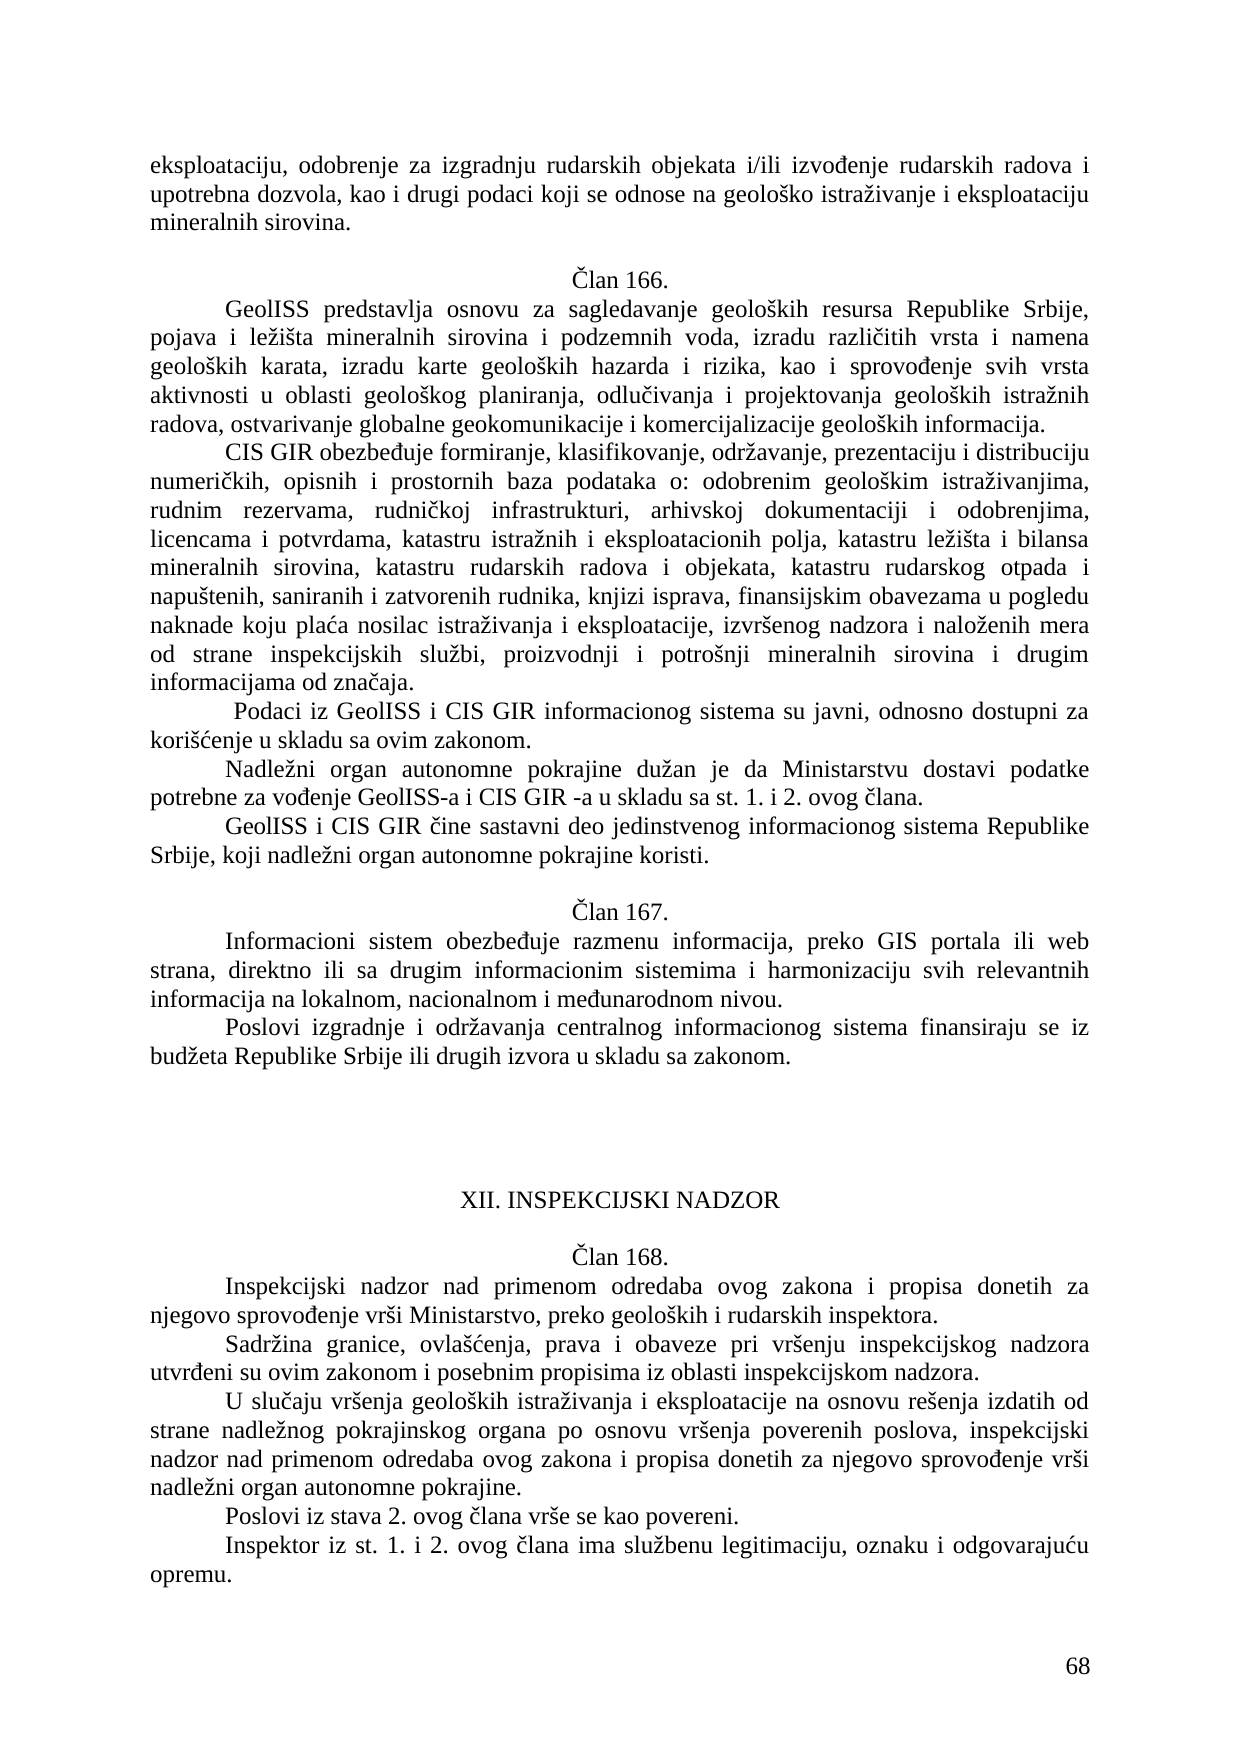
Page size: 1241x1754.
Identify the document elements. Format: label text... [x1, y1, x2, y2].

text XII. INSPEKCIJSKI NADZOR [150, 1185, 1090, 1214]
text GeolISS predstavlja osnovu za sagledavanje geoloških resursa Republike Srbije, pojava i ležišta mineralnih sirovina i podzemnih voda, izradu različitih vrsta i namena geoloških karata, izradu karte geoloških hazarda i rizika, kao i sprovođenje svih vrsta aktivnosti u oblasti geološkog planiranja, odlučivanja i projektovanja geoloških istražnih radova, ostvarivanje globalne geokomunikacije i komercijalizacije geoloških informacija. [150, 294, 1090, 437]
text Sadržina granice, ovlašćenja, prava i obaveze pri vršenju inspekcijskog nadzora utvrđeni su ovim zakonom i posebnim propisima iz oblasti inspekcijskom nadzora. [150, 1329, 1090, 1386]
text Nadležni organ autonomne pokrajine dužan je da Ministarstvu dostavi podatke potrebne za vođenje GeolISS-a i CIS GIR -a u skladu sa st. 1. i 2. ovog člana. [150, 754, 1090, 811]
text GeolISS i CIS GIR čine sastavni deo jedinstvenog informacionog sistema Republike Srbije, koji nadležni organ autonomne pokrajine koristi. [150, 811, 1090, 869]
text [150, 150, 1090, 236]
text Član 166. [150, 265, 1090, 294]
text Poslovi izgradnje i održavanja centralnog informacionog sistema finansiraju se iz budžeta Republike Srbije ili drugih izvora u skladu sa zakonom. [150, 1012, 1090, 1070]
text Inspekcijski nadzor nad primenom odredaba ovog zakona i propisa donetih za njegovo sprovođenje vrši Ministarstvo, preko geoloških i rudarskih inspektora. [150, 1271, 1090, 1329]
text Inspektor iz st. 1. i 2. ovog člana ima službenu legitimaciju, oznaku i odgovarajuću opremu. [150, 1530, 1090, 1587]
text Informacioni sistem obezbeđuje razmenu informacija, preko GIS portala ili web strana, direktno ili sa drugim informacionim sistemima i harmonizaciju svih relevantnih informacija na lokalnom, nacionalnom i međunarodnom nivou. [150, 926, 1090, 1012]
text Član 168. [150, 1242, 1090, 1271]
text Podaci iz GeolISS i CIS GIR informacionog sistema su javni, odnosno dostupni za korišćenje u skladu sa ovim zakonom. [150, 696, 1090, 754]
text U slučaju vršenja geoloških istraživanja i eksploatacije na osnovu rešenja izdatih od strane nadležnog pokrajinskog organa po osnovu vršenja poverenih poslova, inspekcijski nadzor nad primenom odredaba ovog zakona i propisa donetih za njegovo sprovođenje vrši nadležni organ autonomne pokrajine. [150, 1386, 1090, 1501]
text Član 167. [150, 897, 1090, 926]
text Poslovi iz stava 2. ovog člana vrše se kao povereni. [150, 1501, 1090, 1530]
text CIS GIR obezbeđuje formiranje, klasifikovanje, održavanje, prezentaciju i distribuciju numeričkih, opisnih i prostornih baza podataka o: odobrenim geološkim istraživanjima, rudnim rezervama, rudničkoj infrastrukturi, arhivskoj dokumentaciji i odobrenjima, licencama i potvrdama, katastru istražnih i eksploatacionih polja, katastru ležišta i bilansa mineralnih sirovina, katastru rudarskih radova i objekata, katastru rudarskog otpada i napuštenih, saniranih i zatvorenih rudnika, knjizi isprava, finansijskim obavezama u pogledu naknade koju plaća nosilac istraživanja i eksploatacije, izvršenog nadzora i naloženih mera od strane inspekcijskih službi, proizvodnji i potrošnji mineralnih sirovina i drugim informacijama od značaja. [150, 437, 1090, 696]
